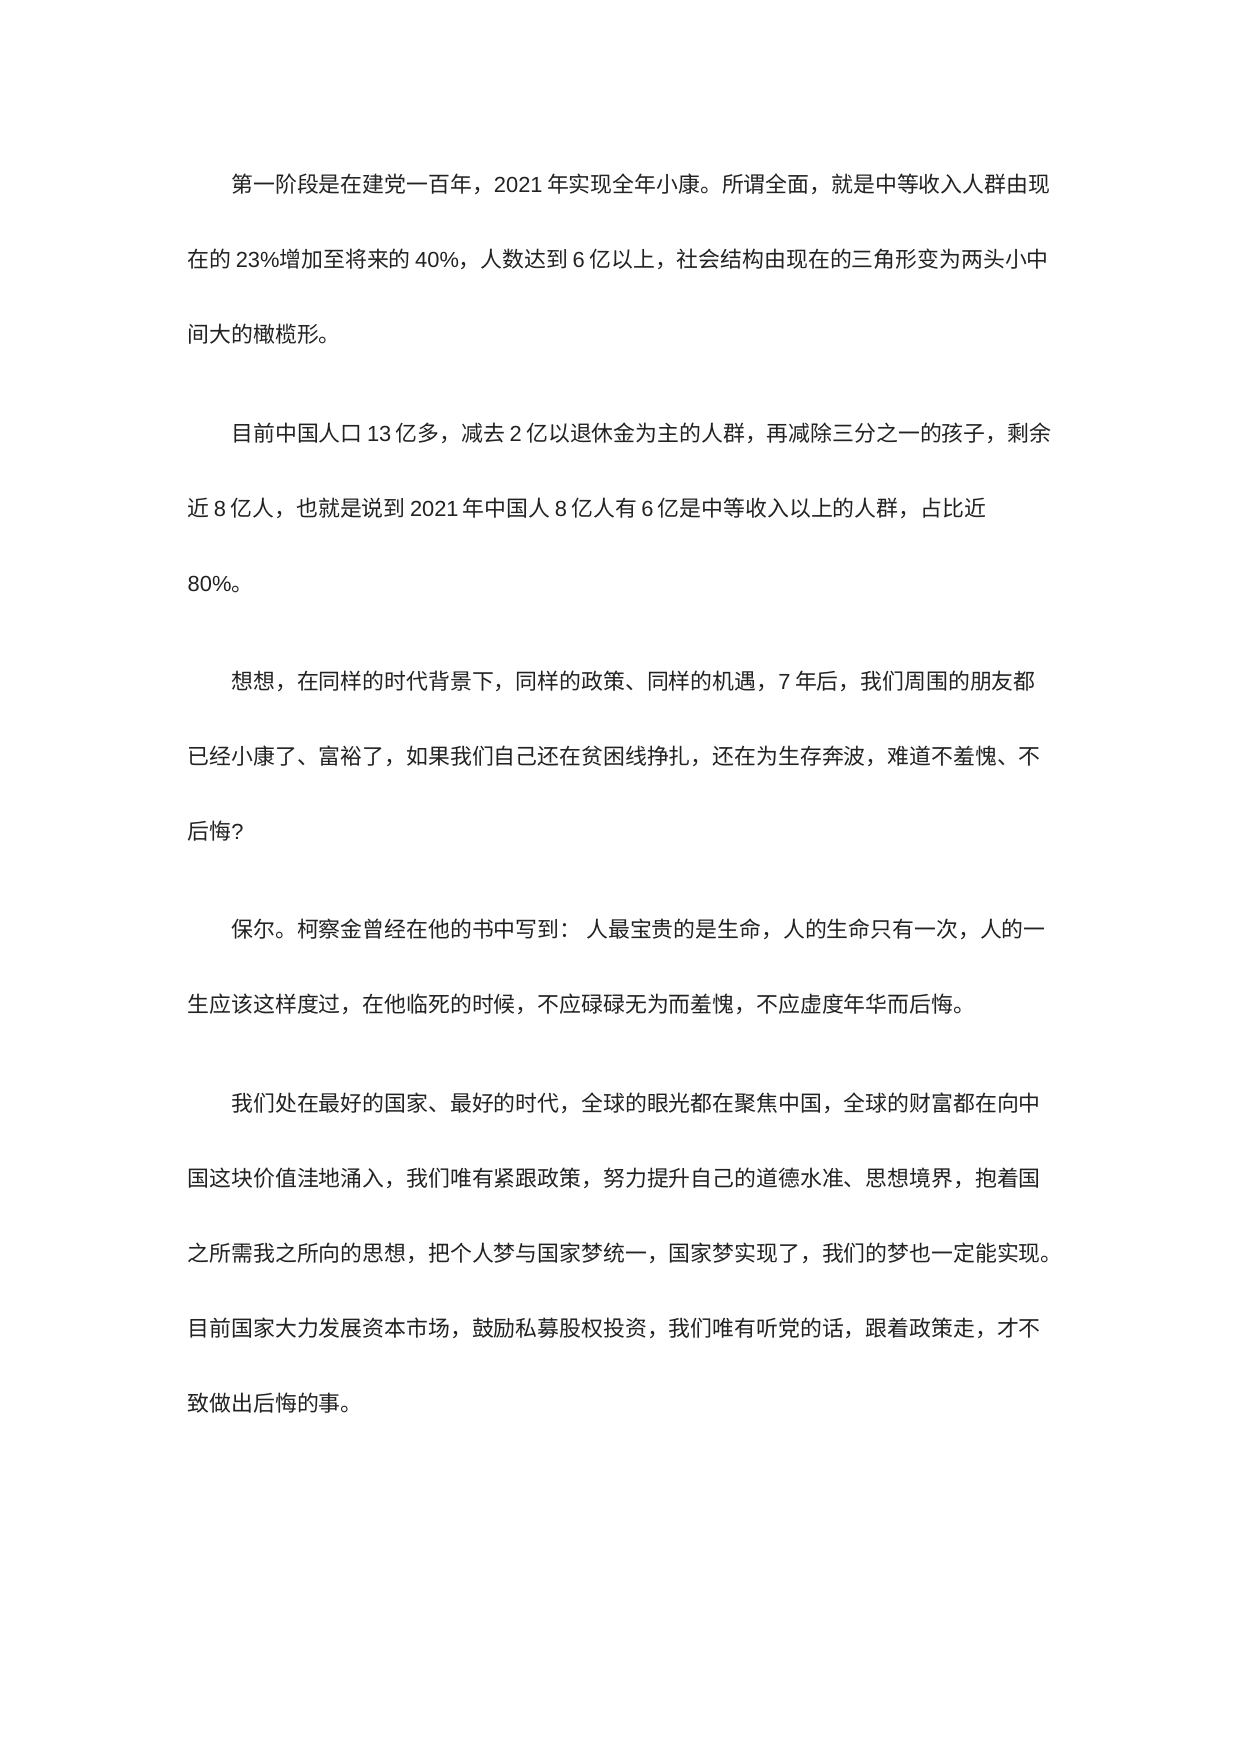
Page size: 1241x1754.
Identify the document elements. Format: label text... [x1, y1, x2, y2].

text 目前中国人口13亿多，减去2亿以退休金为主的人群，再减除三分之一的孩子，剩余近8亿人，也就是说到2021年中国人8亿人有6亿是中等收入以上的人群，占比近80%。 [187, 413, 1053, 600]
text 保尔。柯察金曾经在他的书中写到： 人最宝贵的是生命，人的生命只有一次，人的一生应该这样度过，在他临死的时候，不应碌碌无为而羞愧，不应虚度年华而后悔。 [187, 909, 1053, 1022]
text 第一阶段是在建党一百年，2021年实现全年小康。所谓全面，就是中等收入人群由现在的23%增加至将来的40%，人数达到6亿以上，社会结构由现在的三角形变为两头小中间大的橄榄形。 [187, 164, 1053, 352]
text 我们处在最好的国家、最好的时代，全球的眼光都在聚焦中国，全球的财富都在向中国这块价值洼地涌入，我们唯有紧跟政策，努力提升自己的道德水准、思想境界，抱着国之所需我之所向的思想，把个人梦与国家梦统一，国家梦实现了，我们的梦也一定能实现。目前国家大力发展资本市场，鼓励私募股权投资，我们唯有听党的话，跟着政策走，才不致做出后悔的事。 [187, 1083, 1053, 1420]
text 想想，在同样的时代背景下，同样的政策、同样的机遇，7年后，我们周围的朋友都已经小康了、富裕了，如果我们自己还在贫困线挣扎，还在为生存奔波，难道不羞愧、不后悔? [187, 661, 1053, 849]
